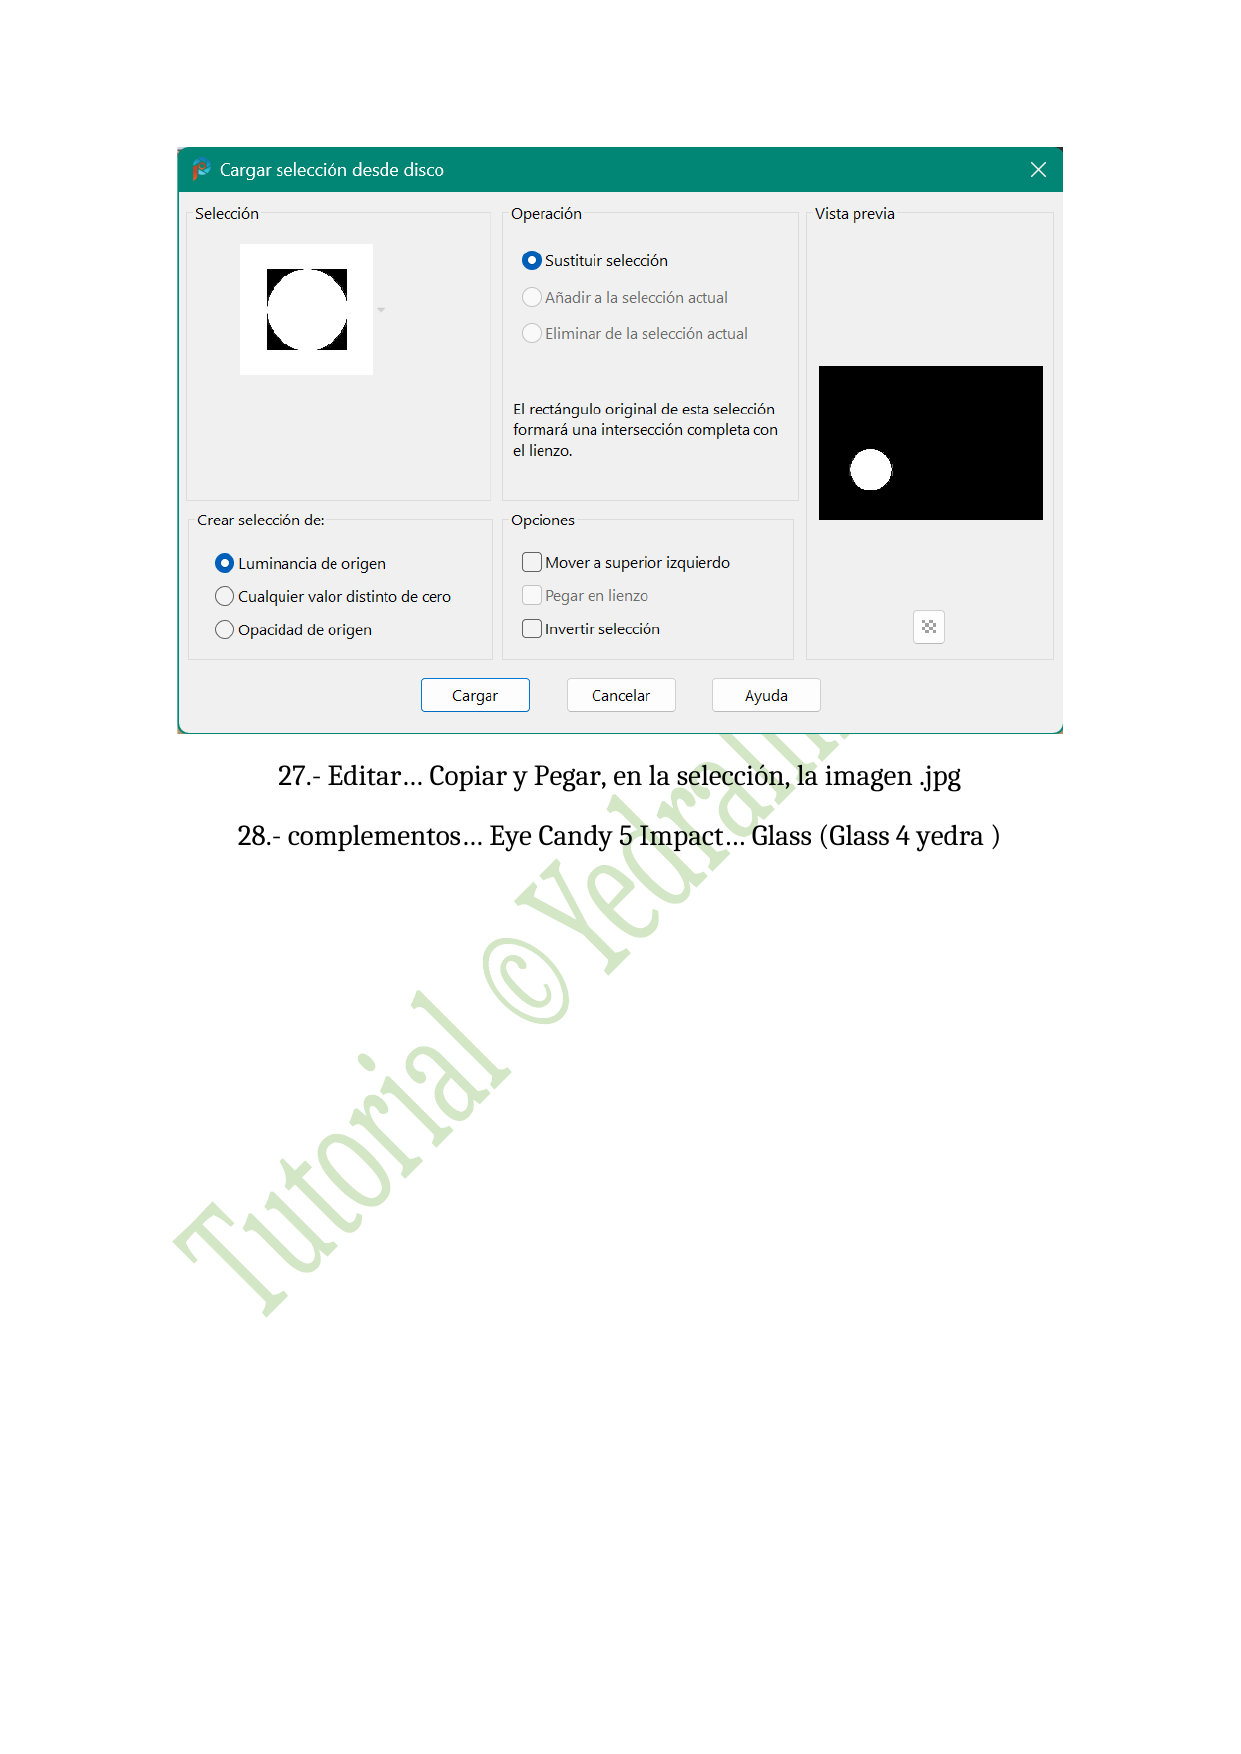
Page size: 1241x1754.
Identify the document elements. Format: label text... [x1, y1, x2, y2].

text 28.- complementos… Eye Candy 5 Impact… Glass (Glass 4 yedra ) [177, 819, 1063, 852]
text 27.- Editar… Copiar y Pegar, en la selección, la imagen .jpg [177, 759, 1063, 793]
picture [177, 147, 1063, 734]
